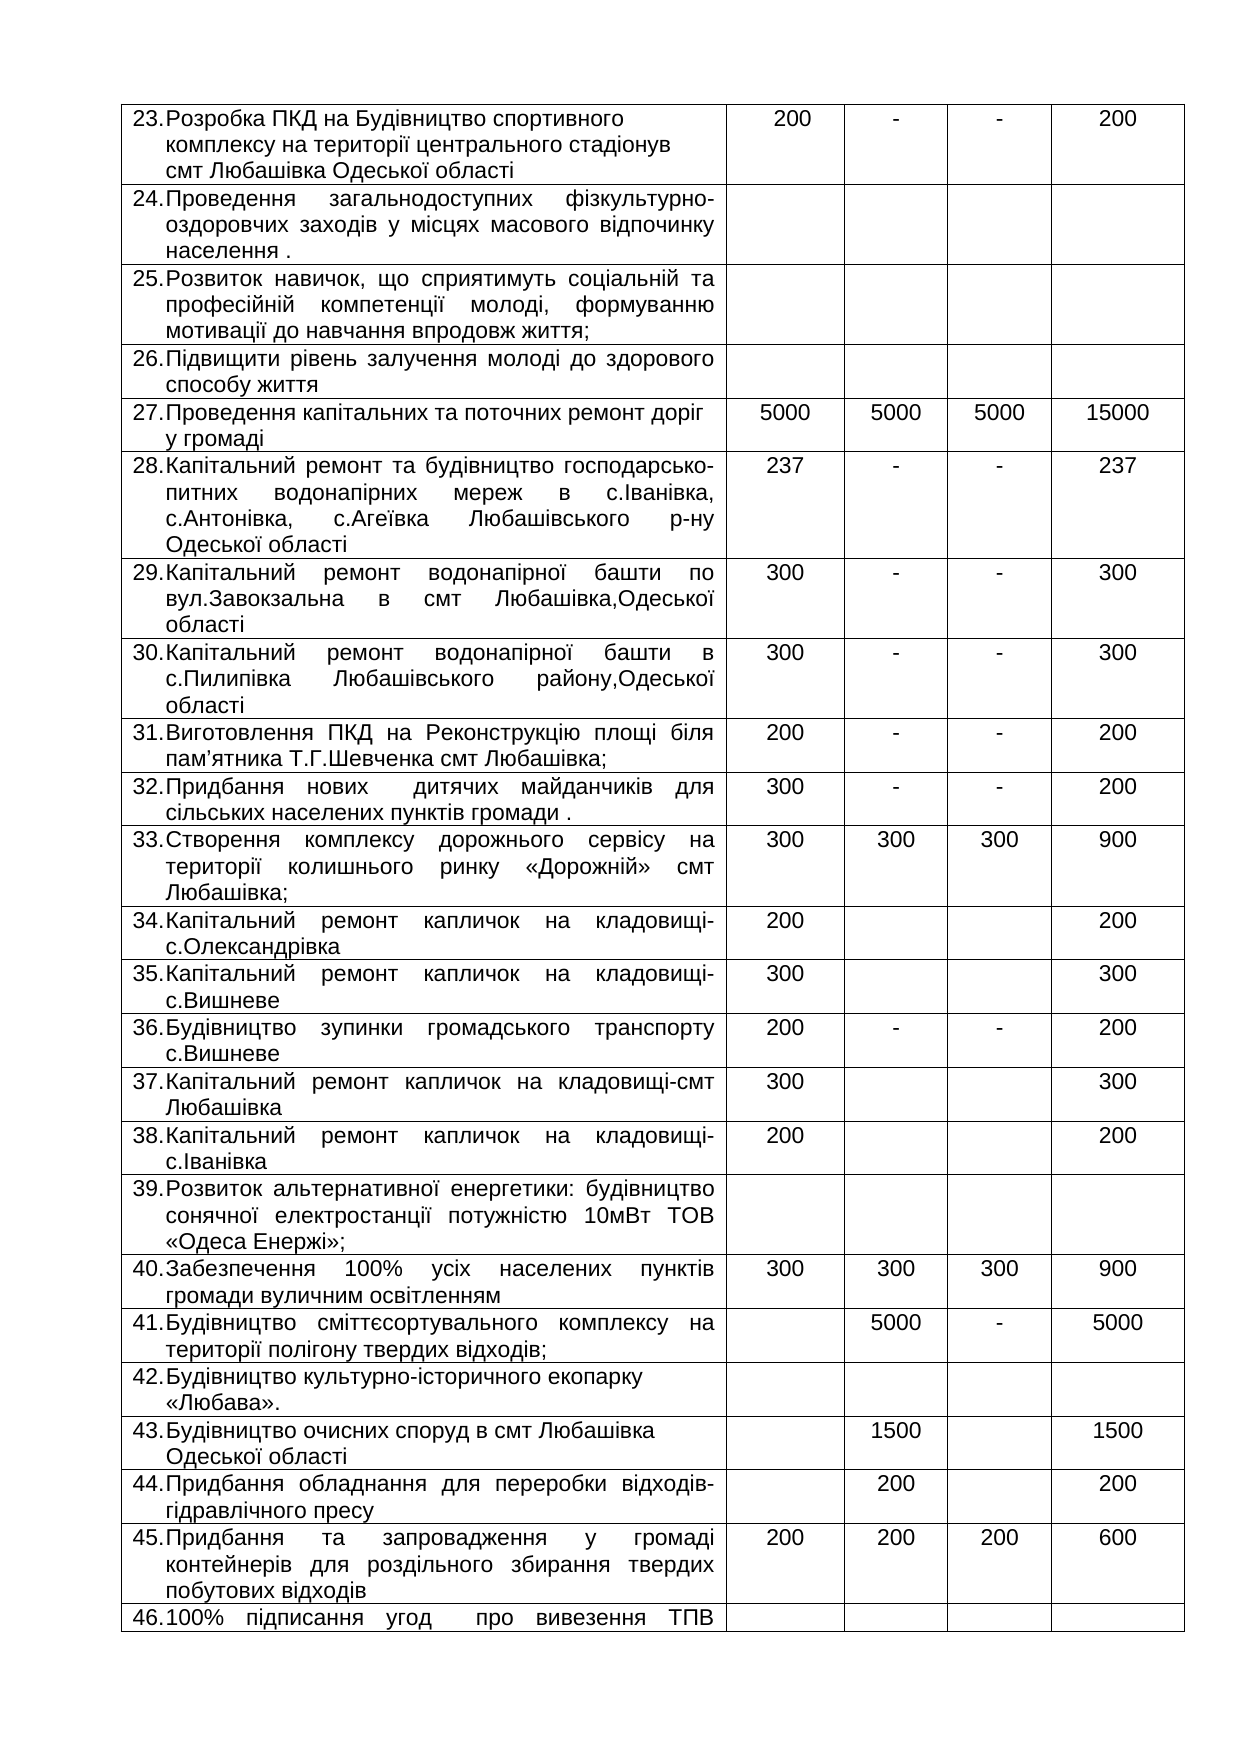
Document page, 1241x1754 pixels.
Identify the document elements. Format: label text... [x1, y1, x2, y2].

table_cell Капітальний ремонт капличок на кладовищі-с.Вишневе [122, 960, 726, 1013]
table_cell Проведення загальнодоступних фізкультурно-оздоровчих заходів у місцях масового відпочинку населення . [122, 185, 726, 264]
table_cell 15000 [1052, 399, 1184, 451]
table_cell 300 [1052, 639, 1184, 718]
table_cell Придбання нових дитячих майданчиків для сільських населених пунктів громади . [122, 773, 726, 825]
table_cell - [948, 559, 1051, 638]
table_cell 200 [1052, 1470, 1184, 1523]
table_cell 200 [727, 105, 844, 183]
table_cell 5000 [845, 1309, 947, 1362]
table_cell 300 [948, 1255, 1051, 1308]
table_cell [1052, 1363, 1184, 1416]
table_cell - [948, 1309, 1051, 1362]
table_cell 200 [1052, 907, 1184, 959]
table_cell [845, 1175, 947, 1254]
table_cell Капітальний ремонт та будівництво господарсько-питних водонапірних мереж в с.Іванівка, с.Антонівка, с.Агеївка Любашівського р-ну Одеської області [122, 452, 726, 558]
table_cell 1500 [845, 1417, 947, 1469]
table_cell Підвищити рівень залучення молоді до здорового способу життя [122, 345, 726, 397]
table_cell 300 [845, 826, 947, 906]
table_cell [727, 1417, 844, 1469]
table_cell - [845, 773, 947, 825]
table_cell [948, 1068, 1051, 1121]
table_cell Розвиток альтернативної енергетики: будівництво сонячної електростанції потужністю 10мВт ТОВ «Одеса Енержі»; [122, 1175, 726, 1254]
table_cell [948, 1417, 1051, 1469]
table_cell Придбання обладнання для переробки відходів-гідравлічного пресу [122, 1470, 726, 1523]
table_cell 200 [845, 1524, 947, 1603]
table_cell [727, 1470, 844, 1523]
table_cell 237 [727, 452, 844, 558]
table_cell 200 [1052, 773, 1184, 825]
table_cell Виготовлення ПКД на Реконструкцію площі біля пам’ятника Т.Г.Шевченка смт Любашівка; [122, 719, 726, 772]
table_cell 200 [727, 719, 844, 772]
table_cell [948, 345, 1051, 397]
table_cell Капітальний ремонт капличок на кладовищі-с.Олександрівка [122, 907, 726, 959]
table_cell [845, 1363, 947, 1416]
table_cell [845, 265, 947, 344]
table_cell [1052, 185, 1184, 264]
table_cell Розробка ПКД на Будівництво спортивного комплексу на території центрального стадіонув смт Любашівка Одеської області [122, 105, 726, 183]
table_cell [845, 1604, 947, 1631]
table_cell [727, 345, 844, 397]
table_cell [948, 1122, 1051, 1174]
table_cell - [948, 719, 1051, 772]
table_cell [845, 1068, 947, 1121]
table_cell [727, 185, 844, 264]
table_cell - [845, 1014, 947, 1067]
table_cell 237 [1052, 452, 1184, 558]
table_cell [948, 1363, 1051, 1416]
table_cell 200 [1052, 1122, 1184, 1174]
table_cell - [948, 105, 1051, 183]
table_cell [845, 1122, 947, 1174]
table_cell 5000 [1052, 1309, 1184, 1362]
table_cell 300 [727, 559, 844, 638]
table_cell - [845, 559, 947, 638]
table_cell 1500 [1052, 1417, 1184, 1469]
table_cell - [948, 1014, 1051, 1067]
table_cell [727, 1309, 844, 1362]
table_cell 200 [727, 1122, 844, 1174]
table_cell 300 [845, 1255, 947, 1308]
table_cell Капітальний ремонт водонапірної башти по вул.Завокзальна в смт Любашівка,Одеської області [122, 559, 726, 638]
table_cell Придбання та запровадження у громаді контейнерів для роздільного збирання твердих побутових відходів [122, 1524, 726, 1603]
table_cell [122, 1604, 726, 1631]
table_cell 200 [727, 907, 844, 959]
table_cell 300 [1052, 1068, 1184, 1121]
table_cell - [948, 452, 1051, 558]
table_cell [1052, 1604, 1184, 1631]
table_cell 200 [845, 1470, 947, 1523]
table_cell - [845, 452, 947, 558]
table_cell - [948, 639, 1051, 718]
table_cell 300 [727, 773, 844, 825]
table_cell [727, 1604, 844, 1631]
table_cell 300 [1052, 559, 1184, 638]
table_cell 5000 [727, 399, 844, 451]
table_cell Будівництво зупинки громадського транспорту с.Вишневе [122, 1014, 726, 1067]
table_cell [948, 1604, 1051, 1631]
table_cell Будівництво культурно-історичного екопарку «Любава». [122, 1363, 726, 1416]
table_cell 200 [727, 1524, 844, 1603]
table_cell 300 [727, 639, 844, 718]
table_cell [727, 1175, 844, 1254]
table_cell [1052, 1175, 1184, 1254]
table_cell Капітальний ремонт водонапірної башти в с.Пилипівка Любашівського району,Одеської області [122, 639, 726, 718]
table_cell 200 [1052, 105, 1184, 183]
table_cell 900 [1052, 1255, 1184, 1308]
table_cell 300 [727, 1068, 844, 1121]
table_cell 600 [1052, 1524, 1184, 1603]
table_cell Створення комплексу дорожнього сервісу на території колишнього ринку «Дорожній» смт Любашівка; [122, 826, 726, 906]
table_cell [1052, 345, 1184, 397]
table_cell 300 [727, 826, 844, 906]
table_cell [948, 1470, 1051, 1523]
table_cell [845, 345, 947, 397]
table_cell Розвиток навичок, що сприятимуть соціальній та професійній компетенції молоді, формуванню мотивації до навчання впродовж життя; [122, 265, 726, 344]
table_cell Будівництво сміттєсортувального комплексу на території полігону твердих відходів; [122, 1309, 726, 1362]
table_cell 300 [727, 960, 844, 1013]
table_cell [845, 185, 947, 264]
table_cell [948, 265, 1051, 344]
table_cell Капітальний ремонт капличок на кладовищі-с.Іванівка [122, 1122, 726, 1174]
table_cell 300 [948, 826, 1051, 906]
table_cell [727, 1363, 844, 1416]
table_cell [948, 1175, 1051, 1254]
table_cell - [845, 719, 947, 772]
table_cell [727, 265, 844, 344]
table_cell 200 [1052, 719, 1184, 772]
table_cell Капітальний ремонт капличок на кладовищі-смт Любашівка [122, 1068, 726, 1121]
table_cell 300 [727, 1255, 844, 1308]
table_cell Будівництво очисних споруд в смт Любашівка Одеської області [122, 1417, 726, 1469]
table_cell Забезпечення 100% усіх населених пунктів громади вуличним освітленням [122, 1255, 726, 1308]
table_cell - [845, 105, 947, 183]
table_cell 200 [948, 1524, 1051, 1603]
table_cell 200 [1052, 1014, 1184, 1067]
table_cell 300 [1052, 960, 1184, 1013]
table_cell [845, 960, 947, 1013]
table_cell [1052, 265, 1184, 344]
table_cell - [845, 639, 947, 718]
table_cell [948, 907, 1051, 959]
table_cell [948, 185, 1051, 264]
table_cell [845, 907, 947, 959]
table_cell [948, 960, 1051, 1013]
table_cell 200 [727, 1014, 844, 1067]
table_cell 5000 [845, 399, 947, 451]
table_cell 5000 [948, 399, 1051, 451]
table_cell 900 [1052, 826, 1184, 906]
table_cell - [948, 773, 1051, 825]
table_cell Проведення капітальних та поточних ремонт доріг у громаді [122, 399, 726, 451]
